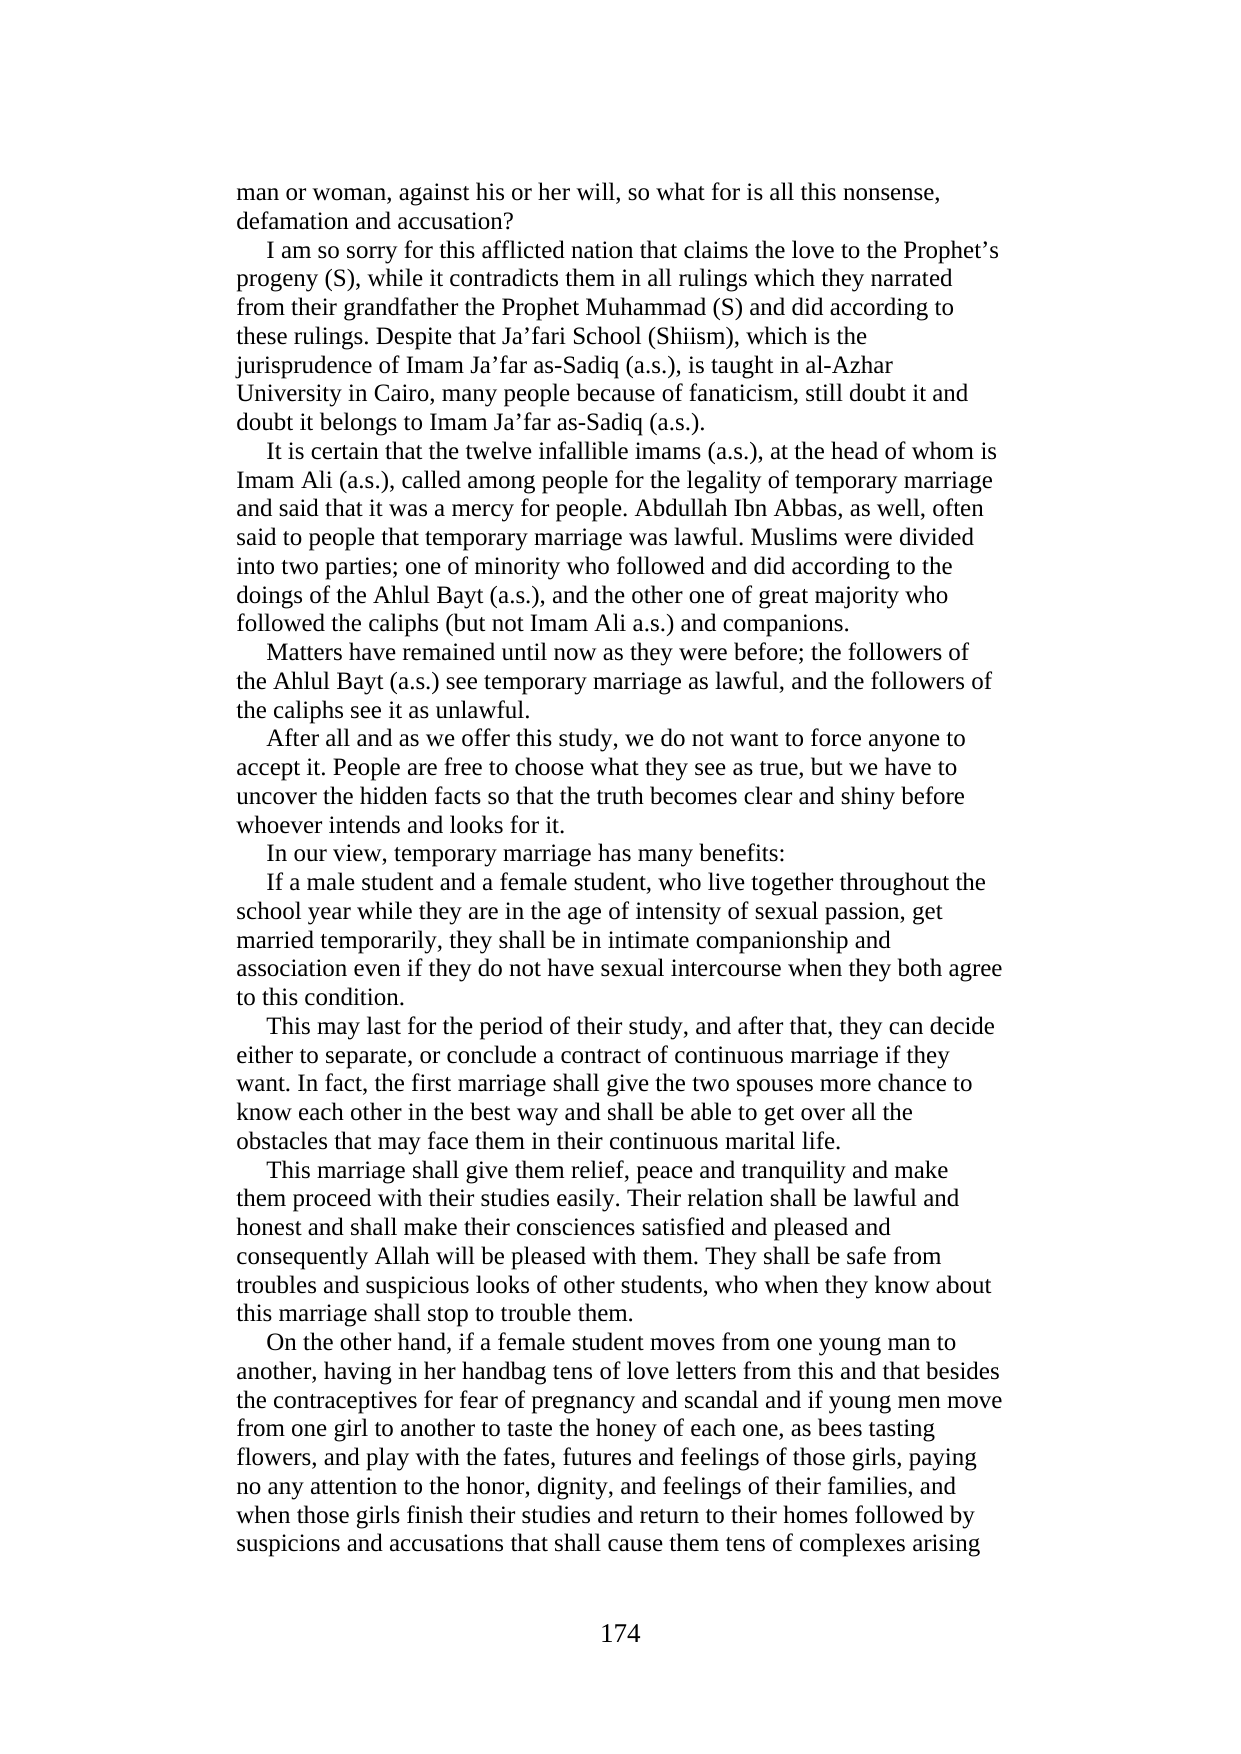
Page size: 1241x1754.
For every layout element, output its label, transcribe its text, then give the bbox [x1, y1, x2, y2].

text I am so sorry for this afflicted nation that claims the love to the Prophet’s progeny (S), while it contradicts them in all rulings which they narrated from their grandfather the Prophet Muhammad (S) and did according to these rulings. Despite that Ja’fari School (Shiism), which is the jurisprudence of Imam Ja’far as-Sadiq (a.s.), is taught in al-Azhar University in Cairo, many people because of fanaticism, still doubt it and doubt it belongs to Imam Ja’far as-Sadiq (a.s.). [236, 235, 1004, 436]
text After all and as we offer this study, we do not want to force anyone to accept it. People are free to choose what they see as true, but we have to uncover the hidden facts so that the truth becomes clear and shiny before whoever intends and looks for it. [236, 723, 1004, 838]
text In our view, temporary marriage has many benefits: [236, 838, 1004, 867]
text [236, 177, 1004, 235]
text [236, 1327, 1004, 1557]
text This marriage shall give them relief, peace and tranquility and make them proceed with their studies easily. Their relation shall be lawful and honest and shall make their consciences satisfied and pleased and consequently Allah will be pleased with them. They shall be safe from troubles and suspicious looks of other students, who when they know about this marriage shall stop to trouble them. [236, 1155, 1004, 1327]
text It is certain that the twelve infallible imams (a.s.), at the head of whom is Imam Ali (a.s.), called among people for the legality of temporary marriage and said that it was a mercy for people. Abdullah Ibn Abbas, as well, often said to people that temporary marriage was lawful. Muslims were divided into two parties; one of minority who followed and did according to the doings of the Ahlul Bayt (a.s.), and the other one of great majority who followed the caliphs (but not Imam Ali a.s.) and companions. [236, 436, 1004, 637]
text This may last for the period of their study, and after that, they can decide either to separate, or conclude a contract of continuous marriage if they want. In fact, the first marriage shall give the two spouses more chance to know each other in the best way and shall be able to get over all the obstacles that may face them in their continuous marital life. [236, 1011, 1004, 1155]
text If a male student and a female student, who live together throughout the school year while they are in the age of intensity of sexual passion, get married temporarily, they shall be in intimate companionship and association even if they do not have sexual intercourse when they both agree to this condition. [236, 867, 1004, 1011]
text Matters have remained until now as they were before; the followers of the Ahlul Bayt (a.s.) see temporary marriage as lawful, and the followers of the caliphs see it as unlawful. [236, 637, 1004, 723]
